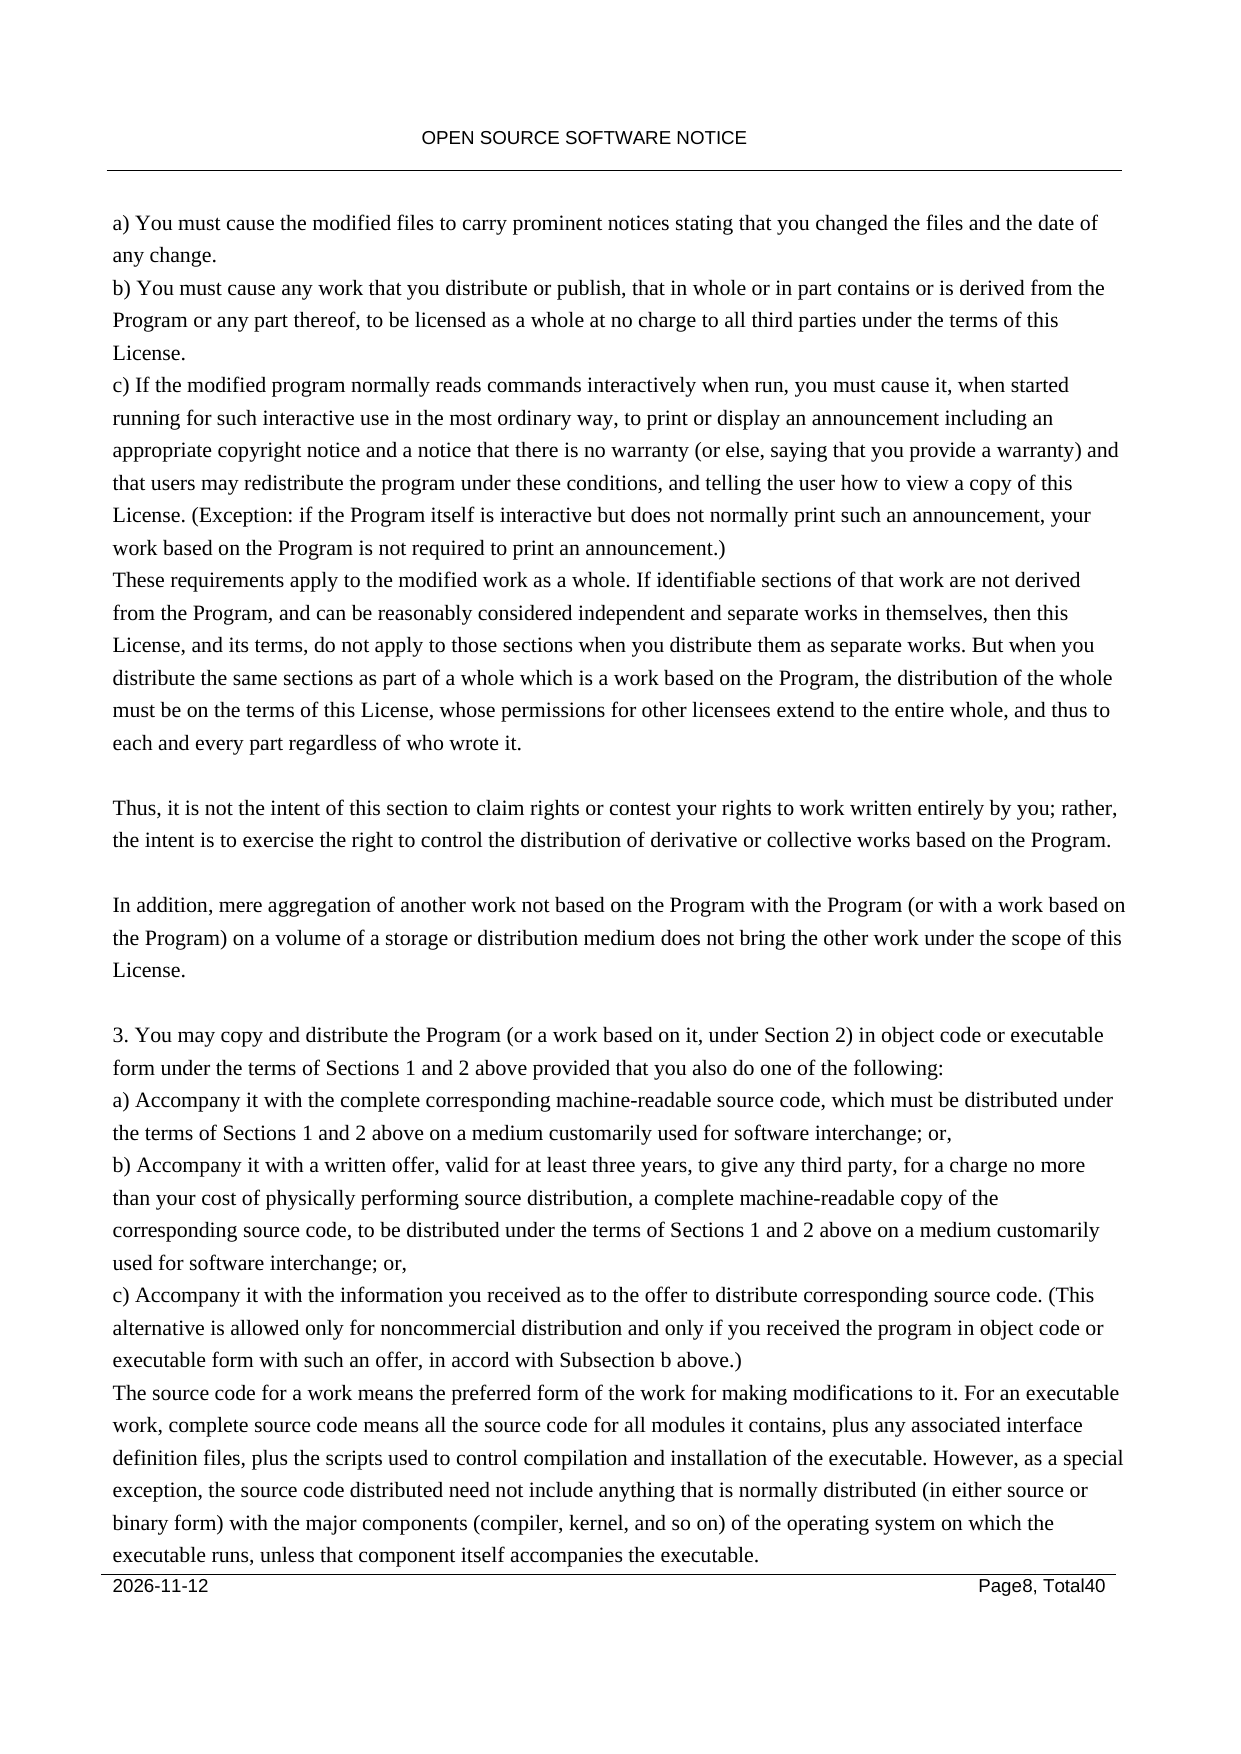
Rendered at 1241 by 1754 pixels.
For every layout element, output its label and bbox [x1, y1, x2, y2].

text [112, 206, 1128, 1571]
